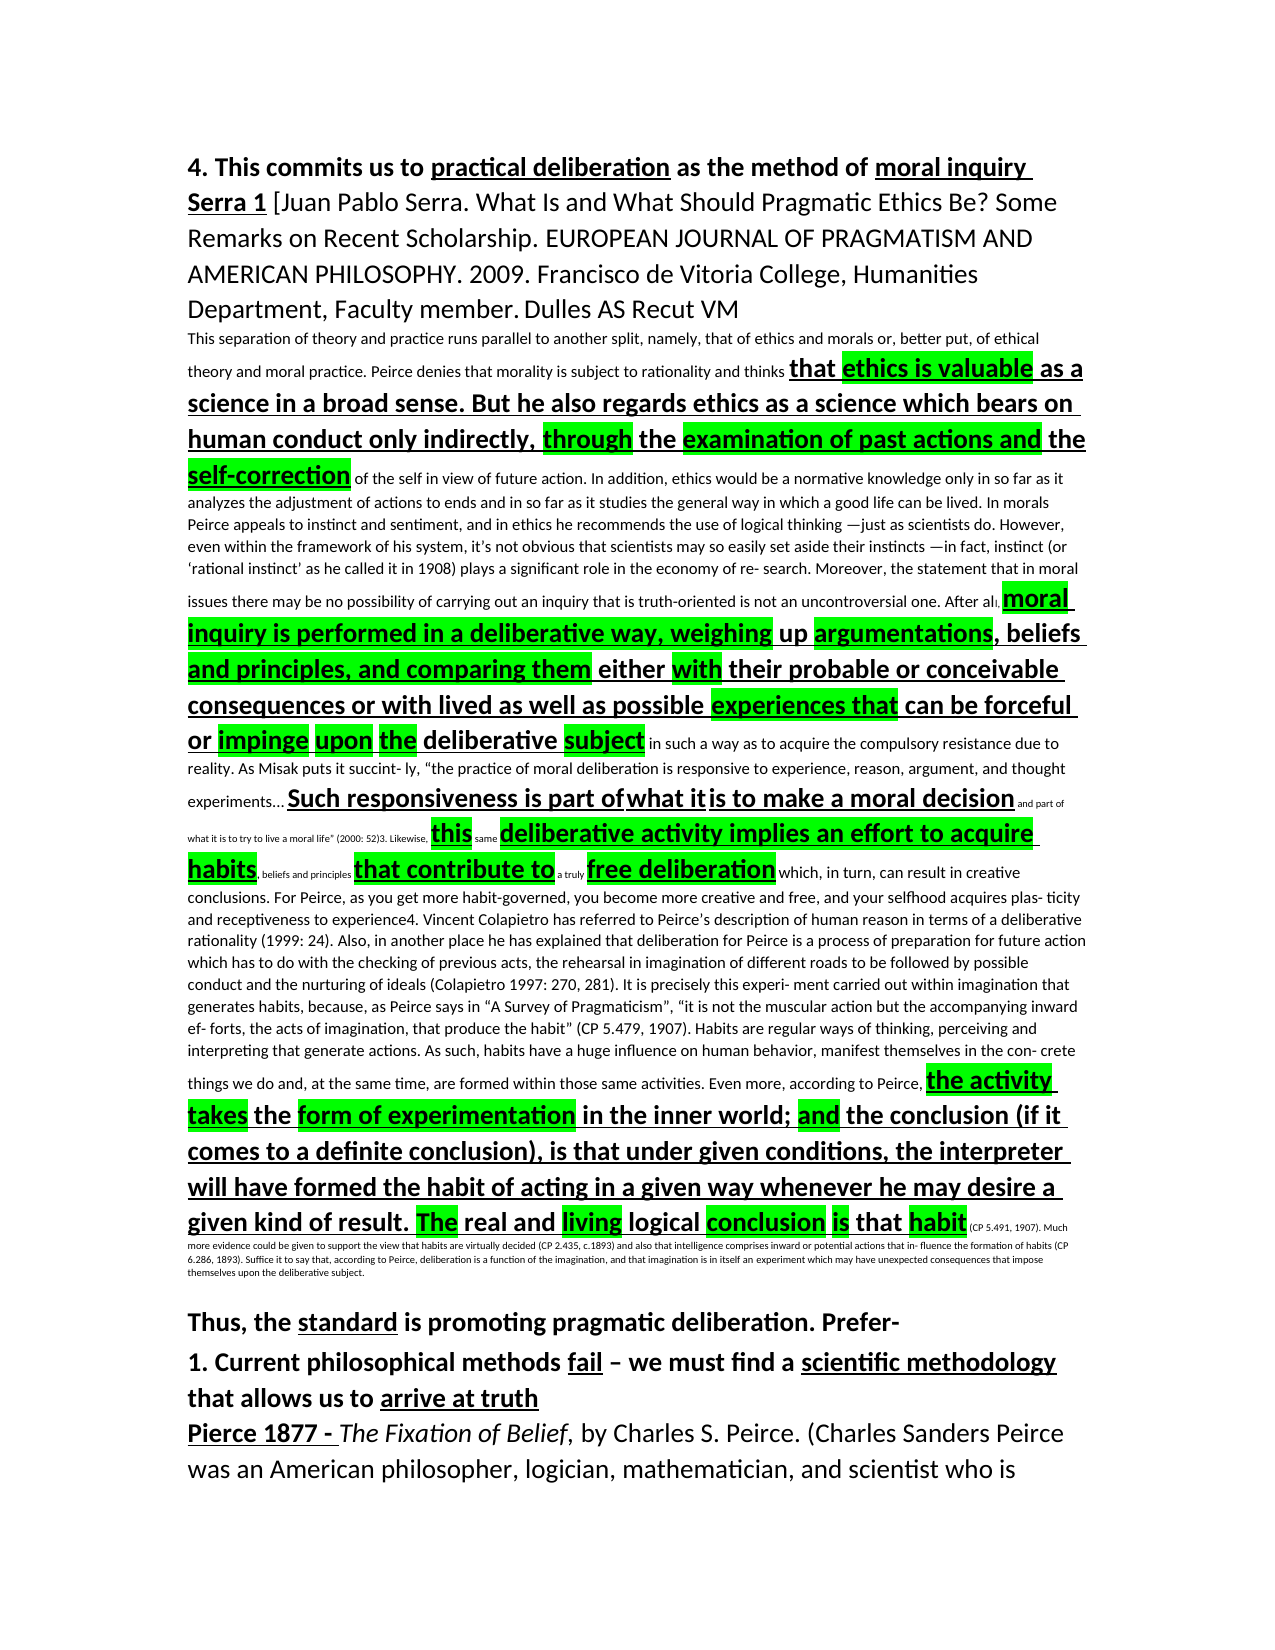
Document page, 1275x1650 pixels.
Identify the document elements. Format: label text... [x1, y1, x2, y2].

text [187, 1416, 1087, 1485]
subtitle Thus, the standard is promoting pragmatic deliberation. Prefer- [187, 1305, 1087, 1338]
text This separation of theory and practice runs parallel to another split, namely, that of ethics and morals or, better put, of ethical theory and moral practice. Peirce denies that morality is subject to rationality and thinks that ethics is valuable as a science in a broad sense. But he also regards ethics as a science which bears on human conduct only indirectly, through the examination of past actions and the self-correction of the self in view of future action. In addition, ethics would be a normative knowledge only in so far as it analyzes the adjustment of actions to ends and in so far as it studies the general way in which a good life can be lived. In morals Peirce appeals to instinct and sentiment, and in ethics he recommends the use of logical thinking —just as scientists do. However, even within the framework of his system, it’s not obvious that scientists may so easily set aside their instincts —in fact, instinct (or ‘rational instinct’ as he called it in 1908) plays a significant role in the economy of re- search. Moreover, the statement that in moral issues there may be no possibility of carrying out an inquiry that is truth-oriented is not an uncontroversial one. After all, moral inquiry is performed in a deliberative way, weighing up argumentations, beliefs and principles, and comparing them either with their probable or conceivable consequences or with lived as well as possible experiences that can be forceful or impinge upon the deliberative subject in such a way as to acquire the compulsory resistance due to reality. As Misak puts it succint- ly, “the practice of moral deliberation is responsive to experience, reason, argument, and thought experiments... Such responsiveness is part of what it is to make a moral decision and part of what it is to try to live a moral life” (2000: 52)3. Likewise, this same deliberative activity implies an effort to acquire habits, beliefs and principles that contribute to a truly free deliberation which, in turn, can result in creative conclusions. For Peirce, as you get more habit-governed, you become more creative and free, and your selfhood acquires plas- ticity and receptiveness to experience4. Vincent Colapietro has referred to Peirce’s description of human reason in terms of a deliberative rationality (1999: 24). Also, in another place he has explained that deliberation for Peirce is a process of preparation for future action which has to do with the checking of previous acts, the rehearsal in imagination of different roads to be followed by possible conduct and the nurturing of ideals (Colapietro 1997: 270, 281). It is precisely this experi- ment carried out within imagination that generates habits, because, as Peirce says in “A Survey of Pragmaticism”, “it is not the muscular action but the accompanying inward ef- forts, the acts of imagination, that produce the habit” (CP 5.479, 1907). Habits are regular ways of thinking, perceiving and interpreting that generate actions. As such, habits have a huge influence on human behavior, manifest themselves in the con- crete things we do and, at the same time, are formed within those same activities. Even more, according to Peirce, the activity takes the form of experimentation in the inner world; and the conclusion (if it comes to a definite conclusion), is that under given conditions, the interpreter will have formed the habit of acting in a given way whenever he may desire a given kind of result. The real and living logical conclusion is that habit (CP 5.491, 1907). Much more evidence could be given to support the view that habits are virtually decided (CP 2.435, c.1893) and also that intelligence comprises inward or potential actions that in- fluence the formation of habits (CP 6.286, 1893). Suffice it to say that, according to Peirce, deliberation is a function of the imagination, and that imagination is in itself an experiment which may have unexpected consequences that impose themselves upon the deliberative subject. [187, 646, 1087, 1279]
subtitle 4. This commits us to practical deliberation as the method of moral inquiry Serra 1 [Juan Pablo Serra. What Is and What Should Pragmatic Ethics Be? Some Remarks on Recent Scholarship. EUROPEAN JOURNAL OF PRAGMATISM AND AMERICAN PHILOSOPHY. 2009. Francisco de Vitoria College, Humanities Department, Faculty member. Dulles AS Recut VM [187, 150, 1087, 326]
text This separation of theory and practice runs parallel to another split, namely, that of ethics and morals or, better put, of ethical theory and moral practice. Peirce denies that morality is subject to rationality and thinks that ethics is valuable as a science in a broad sense. But he also regards ethics as a science which bears on human conduct only indirectly, through the examination of past actions and the self-correction of the self in view of future action. In addition, ethics would be a normative knowledge only in so far as it analyzes the adjustment of actions to ends and in so far as it studies the general way in which a good life can be lived. In morals Peirce appeals to instinct and sentiment, and in ethics he recommends the use of logical thinking —just as scientists do. However, even within the framework of his system, it’s not obvious that scientists may so easily set aside their instincts —in fact, instinct (or ‘rational instinct’ as he called it in 1908) plays a significant role in the economy of re- search. Moreover, the statement that in moral issues there may be no possibility of carrying out an inquiry that is truth-oriented is not an uncontroversial one. After all, moral inquiry is performed in a deliberative way, weighing up argumentations, beliefs and principles, and comparing them either with their probable or conceivable consequences or with lived as well as possible experiences that can be forceful or impinge upon the deliberative subject in such a way as to acquire the compulsory resistance due to reality. As Misak puts it succint- ly, “the practice of moral deliberation is responsive to experience, reason, argument, and thought experiments... Such responsiveness is part of what it is to make a moral decision and part of what it is to try to live a moral life” (2000: 52)3. Likewise, this same deliberative activity implies an effort to acquire habits, beliefs and principles that contribute to a truly free deliberation which, in turn, can result in creative conclusions. For Peirce, as you get more habit-governed, you become more creative and free, and your selfhood acquires plas- ticity and receptiveness to experience4. Vincent Colapietro has referred to Peirce’s description of human reason in terms of a deliberative rationality (1999: 24). Also, in another place he has explained that deliberation for Peirce is a process of preparation for future action which has to do with the checking of previous acts, the rehearsal in imagination of different roads to be followed by possible conduct and the nurturing of ideals (Colapietro 1997: 270, 281). It is precisely this experi- ment carried out within imagination that generates habits, because, as Peirce says in “A Survey of Pragmaticism”, “it is not the muscular action but the accompanying inward ef- forts, the acts of imagination, that produce the habit” (CP 5.479, 1907). Habits are regular ways of thinking, perceiving and interpreting that generate actions. As such, habits have a huge influence on human behavior, manifest themselves in the con- crete things we do and, at the same time, are formed within those same activities. Even more, according to Peirce, the activity takes the form of experimentation in the inner world; and the conclusion (if it comes to a definite conclusion), is that under given conditions, the interpreter will have formed the habit of acting in a given way whenever he may desire a given kind of result. The real and living logical conclusion is that habit (CP 5.491, 1907). Much more evidence could be given to support the view that habits are virtually decided (CP 2.435, c.1893) and also that intelligence comprises inward or potential actions that in- fluence the formation of habits (CP 6.286, 1893). Suffice it to say that, according to Peirce, deliberation is a function of the imagination, and that imagination is in itself an experiment which may have unexpected consequences that impose themselves upon the deliberative subject. [187, 328, 1087, 645]
subtitle 1. Current philosophical methods fail – we must find a scientific methodology that allows us to arrive at truth [187, 1345, 1087, 1414]
